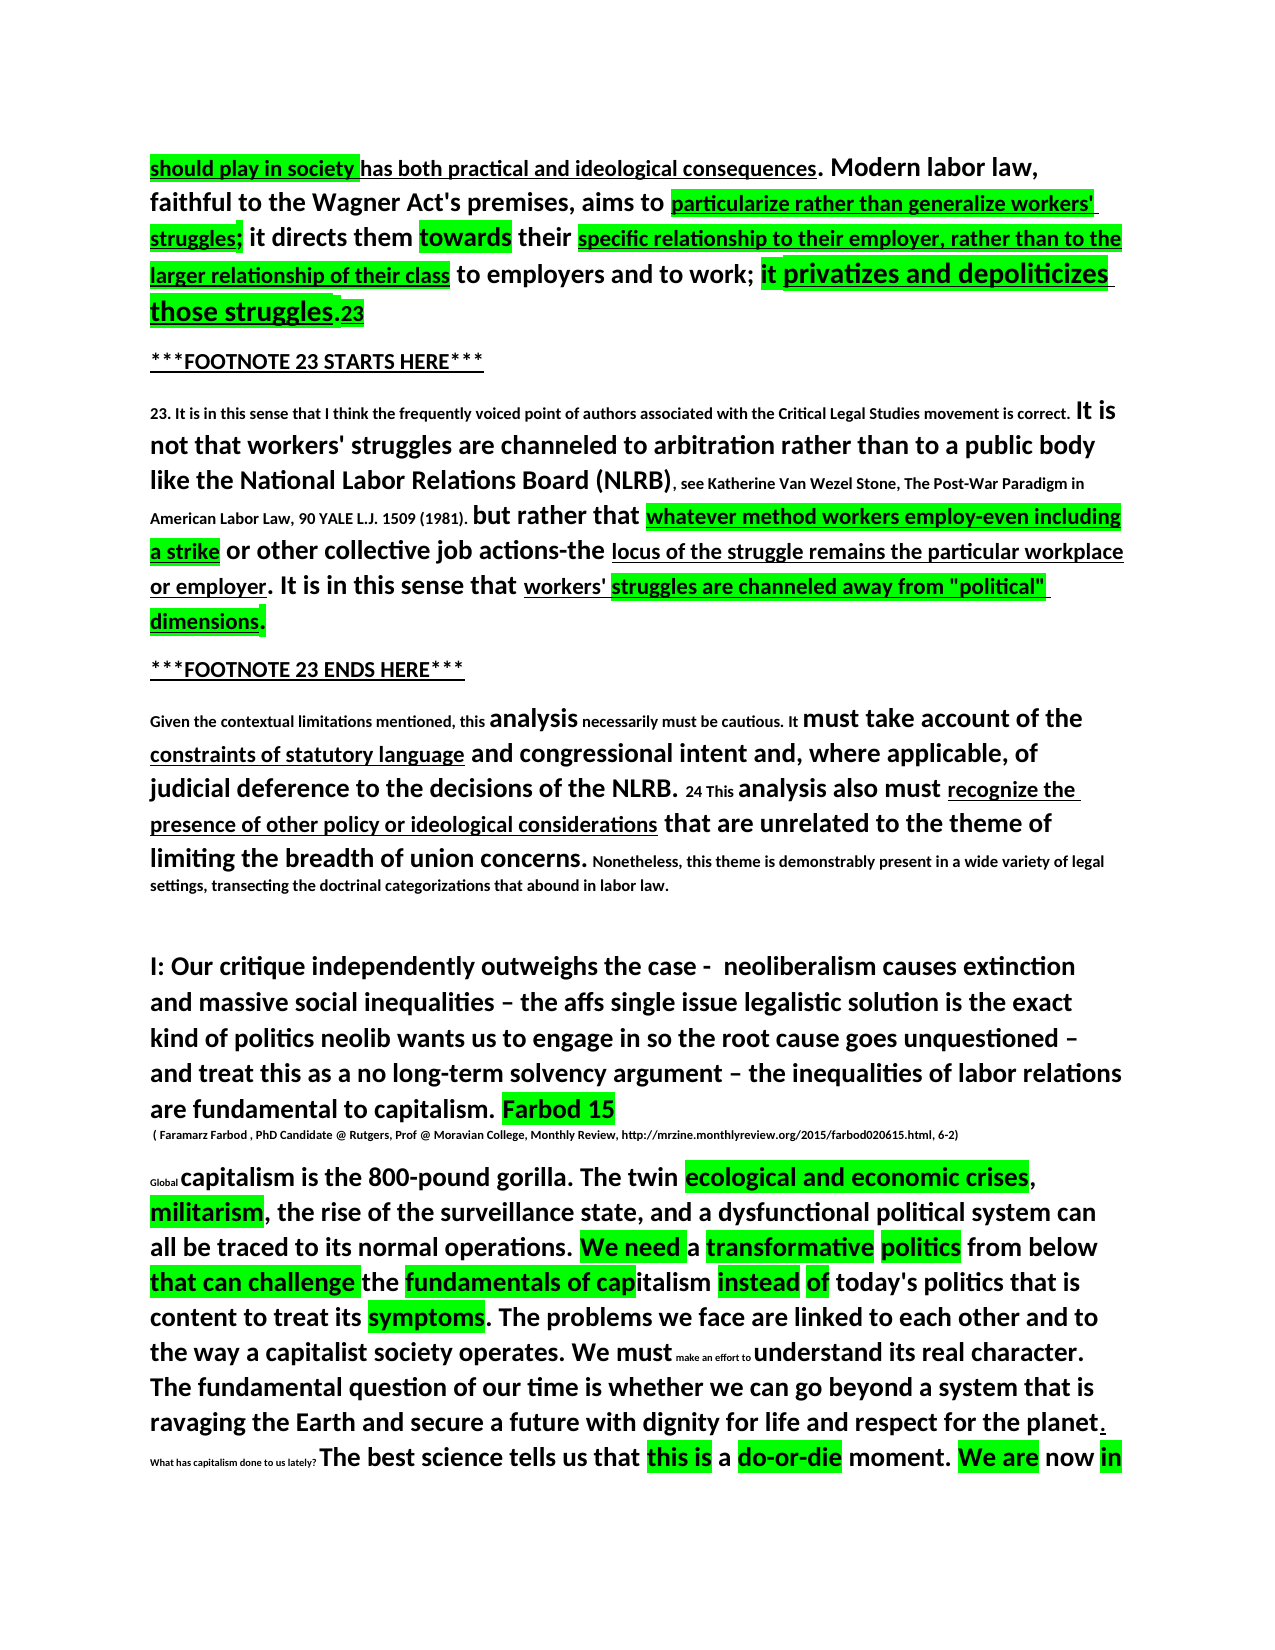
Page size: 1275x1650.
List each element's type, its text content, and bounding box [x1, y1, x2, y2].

text ***FOOTNOTE 23 ENDS HERE*** [150, 655, 1125, 683]
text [150, 1160, 1125, 1473]
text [150, 150, 1125, 328]
subtitle I: Our critique independently outweighs the case - neoliberalism causes extinction and massive social inequalities – the affs single issue legalistic solution is the exact kind of politics neolib wants us to engage in so the root cause goes unquestioned – and treat this as a no long-term solvency argument – the inequalities of labor relations are fundamental to capitalism. Farbod 15 [150, 914, 1125, 1125]
text Given the contextual limitations mentioned, this analysis necessarily must be cautious. It must take account of the constraints of statutory language and congressional intent and, where applicable, of judicial deference to the decisions of the NLRB. 24 This analysis also must recognize the presence of other policy or ideological considerations that are unrelated to the theme of limiting the breadth of union concerns. Nonetheless, this theme is demonstrably present in a wide variety of legal settings, transecting the doctrinal categorizations that abound in labor law. [150, 702, 1125, 896]
text ( Faramarz Farbod , PhD Candidate @ Rutgers, Prof @ Moravian College, Monthly Review, http://mrzine.monthlyreview.org/2015/farbod020615.html, 6-2) [150, 1128, 1125, 1143]
text ***FOOTNOTE 23 STARTS HERE*** [150, 347, 1125, 375]
text 23. It is in this sense that I think the frequently voiced point of authors associated with the Critical Legal Studies movement is correct. It is not that workers' struggles are channeled to arbitration rather than to a public body like the National Labor Relations Board (NLRB), see Katherine Van Wezel Stone, The Post-War Paradigm in American Labor Law, 90 YALE L.J. 1509 (1981). but rather that whatever method workers employ-even including a strike or other collective job actions-the locus of the struggle remains the particular workplace or employer. It is in this sense that workers' struggles are channeled away from "political" dimensions. [150, 393, 1125, 637]
